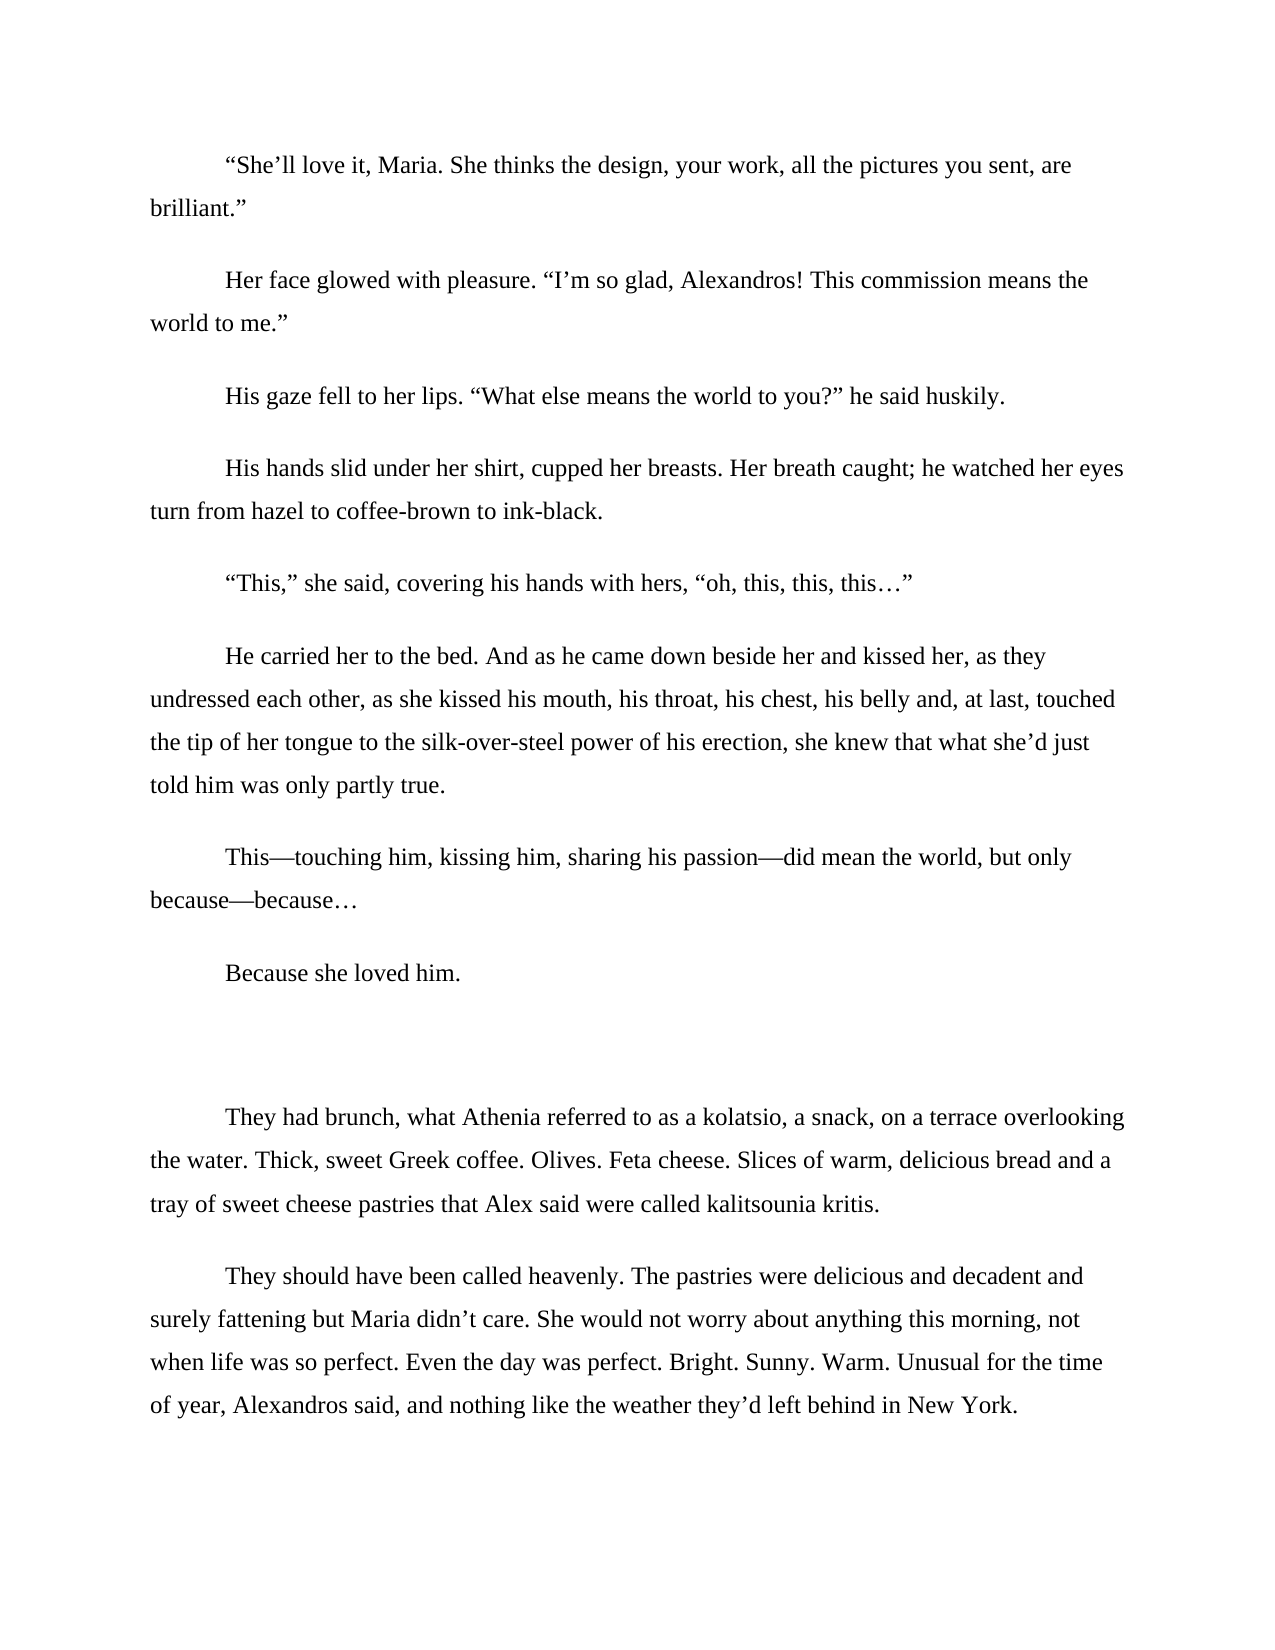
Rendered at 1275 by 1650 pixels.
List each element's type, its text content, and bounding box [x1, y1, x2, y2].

text Her face glowed with pleasure. “I’m so glad, Alexandros! This commission means the world to me.” [150, 265, 1125, 337]
text They had brunch, what Athenia referred to as a kolatsio, a snack, on a terrace overlooking the water. Thick, sweet Greek coffee. Olives. Feta cheese. Slices of warm, delicious bread and a tray of sweet cheese pastries that Alex said were called kalitsounia kritis. [150, 1102, 1125, 1217]
text This—touching him, kissing him, sharing his passion—did mean the world, but only because—because… [150, 842, 1125, 914]
text His gaze fell to her lips. “What else means the world to you?” he said huskily. [150, 381, 1125, 409]
text “This,” she said, covering his hands with hers, “oh, this, this, this…” [150, 568, 1125, 597]
text He carried her to the bed. And as he came down beside her and kissed her, as they undressed each other, as she kissed his mouth, his throat, his chest, his belly and, at last, touched the tip of her tongue to the silk-over-steel power of his erection, she knew that what she’d just told him was only partly true. [150, 641, 1125, 799]
text “She’ll love it, Maria. She thinks the design, your work, all the pictures you sent, are brilliant.” [150, 150, 1125, 222]
text His hands slid under her shirt, cupped her breasts. Her breath caught; he watched her eyes turn from hazel to coffee-brown to ink-black. [150, 453, 1125, 525]
text They should have been called heavenly. The pastries were delicious and decadent and surely fattening but Maria didn’t care. She would not worry about anything this morning, not when life was so perfect. Even the day was perfect. Bright. Sunny. Warm. Unusual for the time of year, Alexandros said, and nothing like the weather they’d left behind in New York. [150, 1261, 1125, 1419]
text Because she loved him. [150, 958, 1125, 987]
